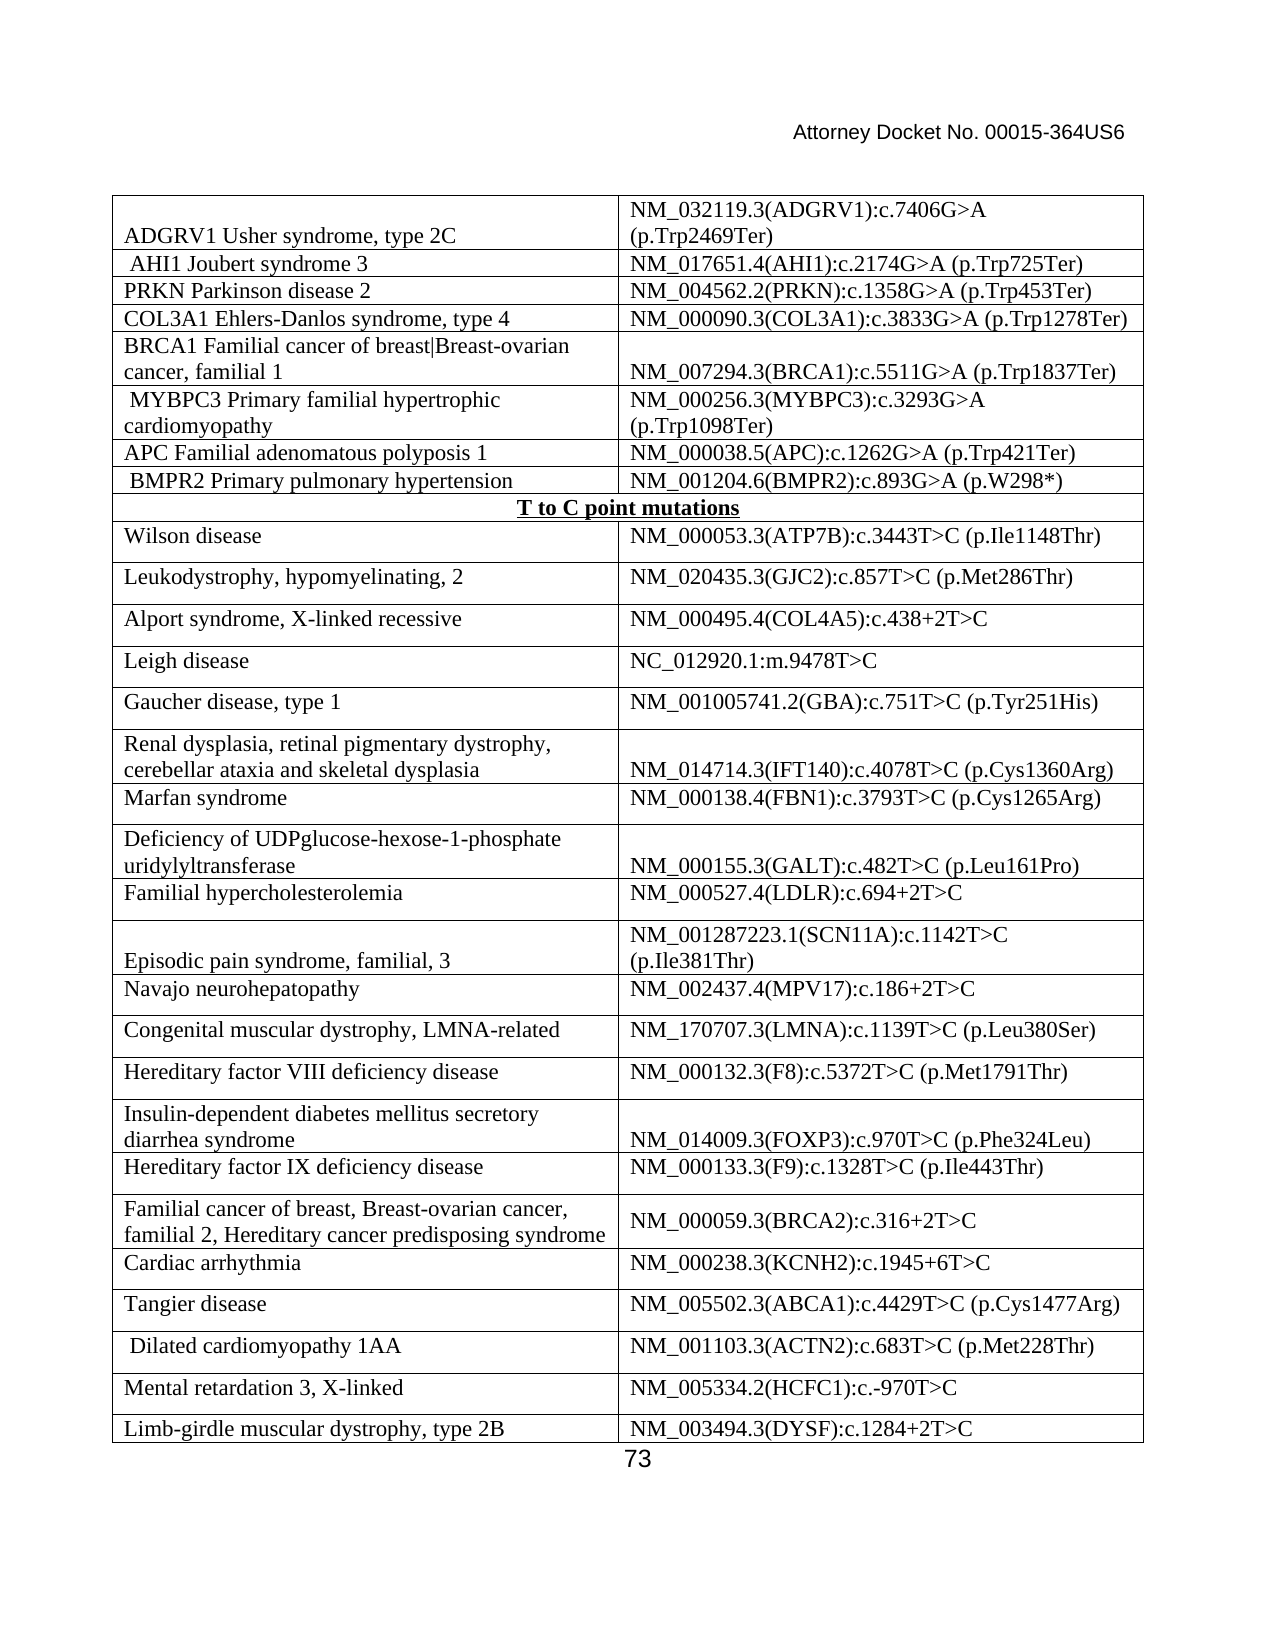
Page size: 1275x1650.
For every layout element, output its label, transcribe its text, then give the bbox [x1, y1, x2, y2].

table_cell Episodic pain syndrome, familial, 3 [113, 921, 618, 973]
table_cell T to C point mutations [113, 494, 1143, 521]
table_cell Marfan syndrome [113, 784, 618, 824]
table_cell AHI1 Joubert syndrome 3 [113, 250, 618, 276]
table_cell NM_000238.3(KCNH2):c.1945+6T>C [619, 1249, 1143, 1289]
table_cell NM_005502.3(ABCA1):c.4429T>C (p.Cys1477Arg) [619, 1290, 1143, 1331]
table_cell Tangier disease [113, 1290, 618, 1331]
table_cell Congenital muscular dystrophy, LMNA-related [113, 1016, 618, 1057]
table_cell NM_007294.3(BRCA1):c.5511G>A (p.Trp1837Ter) [619, 332, 1143, 385]
table_cell NM_017651.4(AHI1):c.2174G>A (p.Trp725Ter) [619, 250, 1143, 276]
table_cell NM_000132.3(F8):c.5372T>C (p.Met1791Thr) [619, 1058, 1143, 1098]
table_cell BRCA1 Familial cancer of breast|Breast-ovarian cancer, familial 1 [113, 332, 618, 385]
table_cell Leukodystrophy, hypomyelinating, 2 [113, 563, 618, 604]
table_cell NM_014009.3(FOXP3):c.970T>C (p.Phe324Leu) [619, 1100, 1143, 1152]
table_cell COL3A1 Ehlers-Danlos syndrome, type 4 [113, 305, 618, 331]
table_cell NM_000527.4(LDLR):c.694+2T>C [619, 879, 1143, 920]
table_cell Hereditary factor VIII deficiency disease [113, 1058, 618, 1098]
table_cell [113, 1415, 618, 1442]
table_cell Hereditary factor IX deficiency disease [113, 1153, 618, 1194]
table_cell Leigh disease [113, 647, 618, 687]
table_cell NM_032119.3(ADGRV1):c.7406G>A (p.Trp2469Ter) [619, 196, 1143, 249]
table_cell NM_001103.3(ACTN2):c.683T>C (p.Met228Thr) [619, 1332, 1143, 1373]
table_cell Deficiency of UDPglucose-hexose-1-phosphate uridylyltransferase [113, 825, 618, 878]
table_cell Alport syndrome, X-linked recessive [113, 605, 618, 646]
table_cell Gaucher disease, type 1 [113, 688, 618, 729]
table_cell APC Familial adenomatous polyposis 1 [113, 440, 618, 466]
table_cell Familial hypercholesterolemia [113, 879, 618, 920]
table_cell Renal dysplasia, retinal pigmentary dystrophy, cerebellar ataxia and skeletal dysplasia [113, 730, 618, 783]
table_cell Cardiac arrhythmia [113, 1249, 618, 1289]
table_cell PRKN Parkinson disease 2 [113, 277, 618, 303]
table_cell NM_001287223.1(SCN11A):c.1142T>C (p.Ile381Thr) [619, 921, 1143, 973]
table_cell NM_002437.4(MPV17):c.186+2T>C [619, 975, 1143, 1015]
table_cell NM_001204.6(BMPR2):c.893G>A (p.W298*) [619, 467, 1143, 493]
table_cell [619, 1415, 1143, 1442]
table_cell NM_001005741.2(GBA):c.751T>C (p.Tyr251His) [619, 688, 1143, 729]
table_cell NM_020435.3(GJC2):c.857T>C (p.Met286Thr) [619, 563, 1143, 604]
table_cell Insulin-dependent diabetes mellitus secretory diarrhea syndrome [113, 1100, 618, 1152]
table_cell NM_000038.5(APC):c.1262G>A (p.Trp421Ter) [619, 440, 1143, 466]
table_cell NM_014714.3(IFT140):c.4078T>C (p.Cys1360Arg) [619, 730, 1143, 783]
table_cell ADGRV1 Usher syndrome, type 2C [113, 196, 618, 249]
table_cell NM_000256.3(MYBPC3):c.3293G>A (p.Trp1098Ter) [619, 386, 1143, 438]
table_cell NM_004562.2(PRKN):c.1358G>A (p.Trp453Ter) [619, 277, 1143, 303]
table_cell NM_000059.3(BRCA2):c.316+2T>C [619, 1195, 1143, 1248]
table_cell Familial cancer of breast, Breast-ovarian cancer, familial 2, Hereditary cancer predisposing syndrome [113, 1195, 618, 1248]
table_cell Dilated cardiomyopathy 1AA [113, 1332, 618, 1373]
table_cell Wilson disease [113, 522, 618, 562]
table_cell NM_000133.3(F9):c.1328T>C (p.Ile443Thr) [619, 1153, 1143, 1194]
table_cell NM_000138.4(FBN1):c.3793T>C (p.Cys1265Arg) [619, 784, 1143, 824]
table_cell MYBPC3 Primary familial hypertrophic cardiomyopathy [113, 386, 618, 438]
table_cell NM_000053.3(ATP7B):c.3443T>C (p.Ile1148Thr) [619, 522, 1143, 562]
table_cell NM_000155.3(GALT):c.482T>C (p.Leu161Pro) [619, 825, 1143, 878]
table_cell BMPR2 Primary pulmonary hypertension [113, 467, 618, 493]
table_cell NM_170707.3(LMNA):c.1139T>C (p.Leu380Ser) [619, 1016, 1143, 1057]
table_cell NC_012920.1:m.9478T>C [619, 647, 1143, 687]
table_cell Navajo neurohepatopathy [113, 975, 618, 1015]
table_cell NM_000495.4(COL4A5):c.438+2T>C [619, 605, 1143, 646]
table_cell NM_000090.3(COL3A1):c.3833G>A (p.Trp1278Ter) [619, 305, 1143, 331]
table_cell NM_005334.2(HCFC1):c.-970T>C [619, 1374, 1143, 1414]
table_cell Mental retardation 3, X-linked [113, 1374, 618, 1414]
